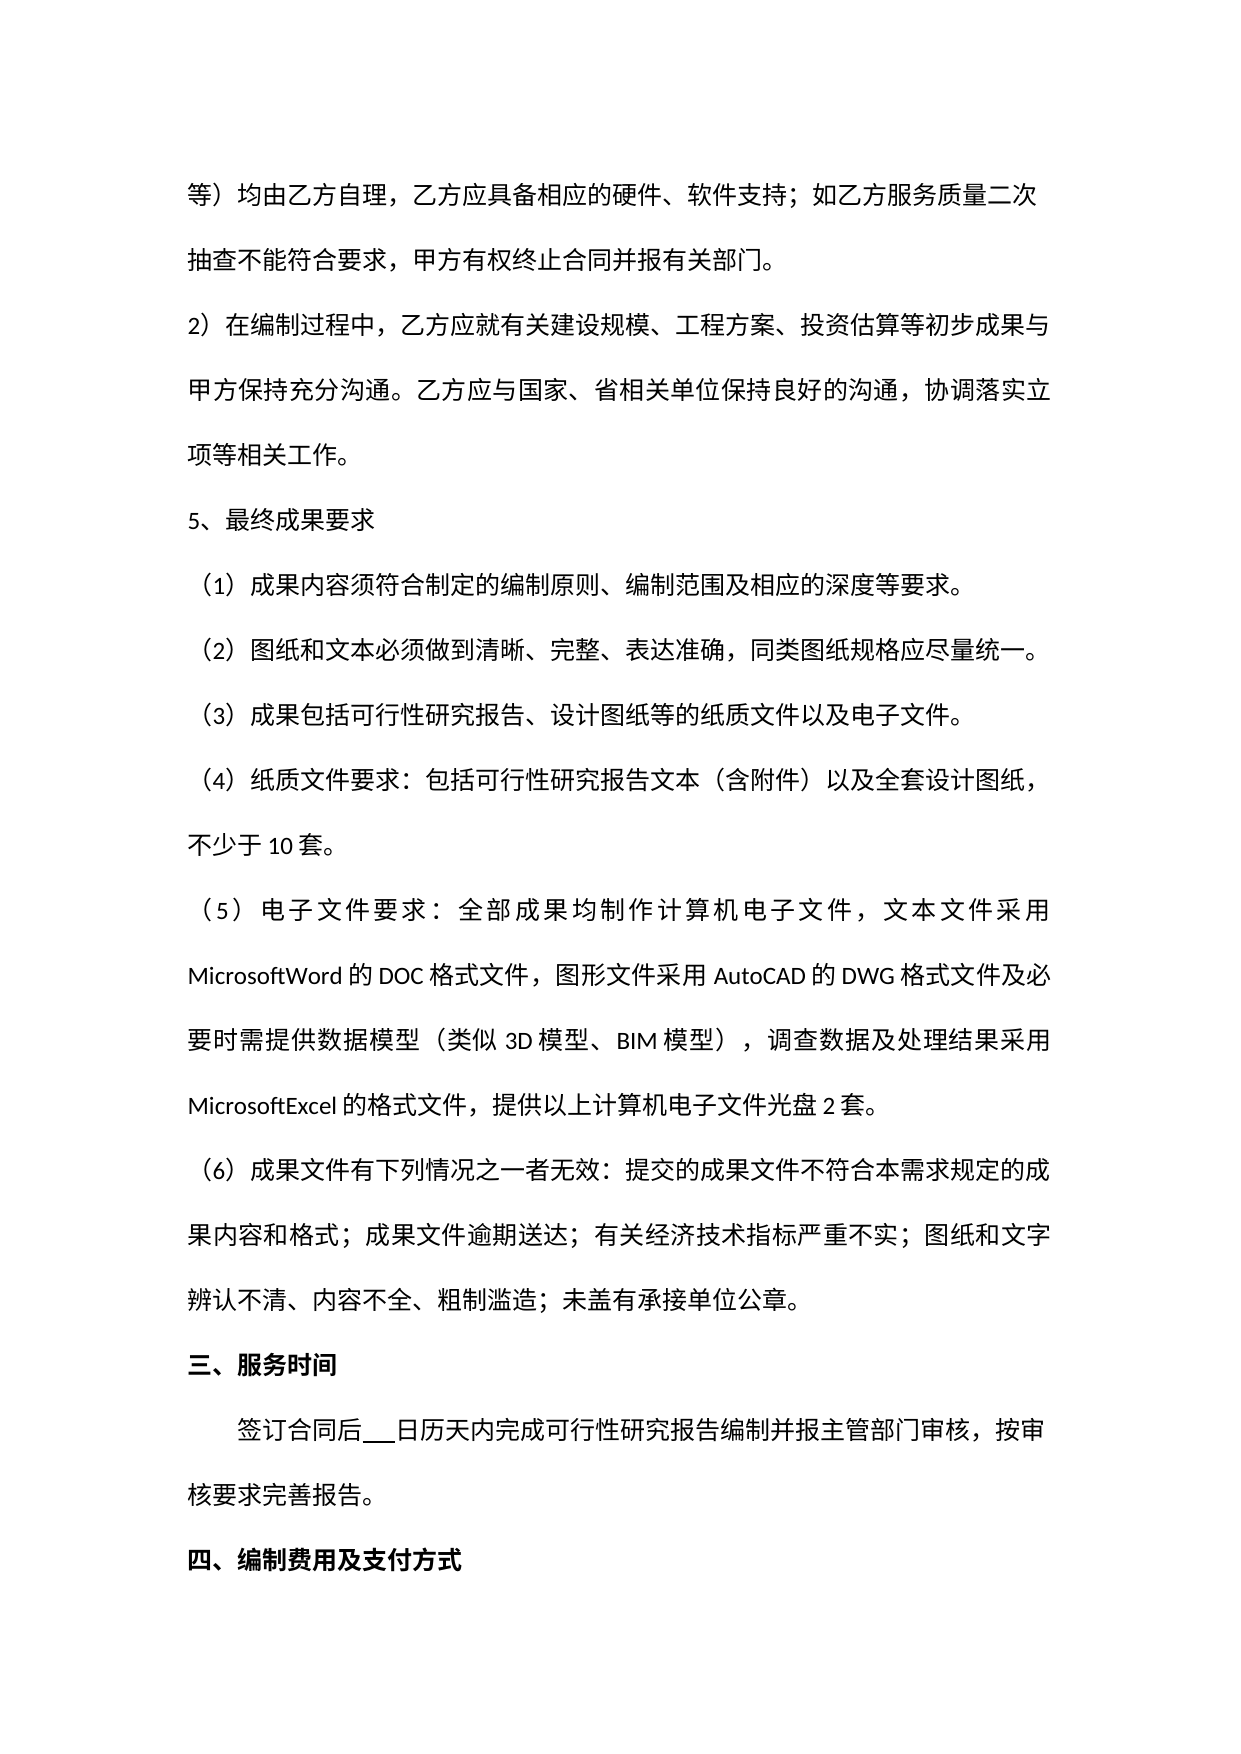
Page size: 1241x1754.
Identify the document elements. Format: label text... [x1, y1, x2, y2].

text （5）电子文件要求：全部成果均制作计算机电子文件，文本文件采用MicrosoftWord的DOC格式文件，图形文件采用AutoCAD的DWG格式文件及必要时需提供数据模型（类似3D模型、BIM模型），调查数据及处理结果采用MicrosoftExcel的格式文件，提供以上计算机电子文件光盘2套。 [187, 877, 1053, 1137]
text 5、最终成果要求 [187, 487, 1053, 552]
text （6）成果文件有下列情况之一者无效：提交的成果文件不符合本需求规定的成果内容和格式；成果文件逾期送达；有关经济技术指标严重不实；图纸和文字辨认不清、内容不全、粗制滥造；未盖有承接单位公章。 [187, 1137, 1053, 1332]
text 三、服务时间 [187, 1332, 1053, 1397]
text 四、编制费用及支付方式 [187, 1527, 1053, 1592]
text （4）纸质文件要求：包括可行性研究报告文本（含附件）以及全套设计图纸，不少于10套。 [187, 747, 1053, 877]
text （3）成果包括可行性研究报告、设计图纸等的纸质文件以及电子文件。 [187, 682, 1053, 747]
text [187, 162, 1053, 292]
text （1）成果内容须符合制定的编制原则、编制范围及相应的深度等要求。 [187, 552, 1053, 617]
text （2）图纸和文本必须做到清晰、完整、表达准确，同类图纸规格应尽量统一。 [187, 617, 1053, 682]
text 2）在编制过程中，乙方应就有关建设规模、工程方案、投资估算等初步成果与甲方保持充分沟通。乙方应与国家、省相关单位保持良好的沟通，协调落实立项等相关工作。 [187, 292, 1053, 487]
text 签订合同后 日历天内完成可行性研究报告编制并报主管部门审核，按审核要求完善报告。 [187, 1397, 1053, 1527]
